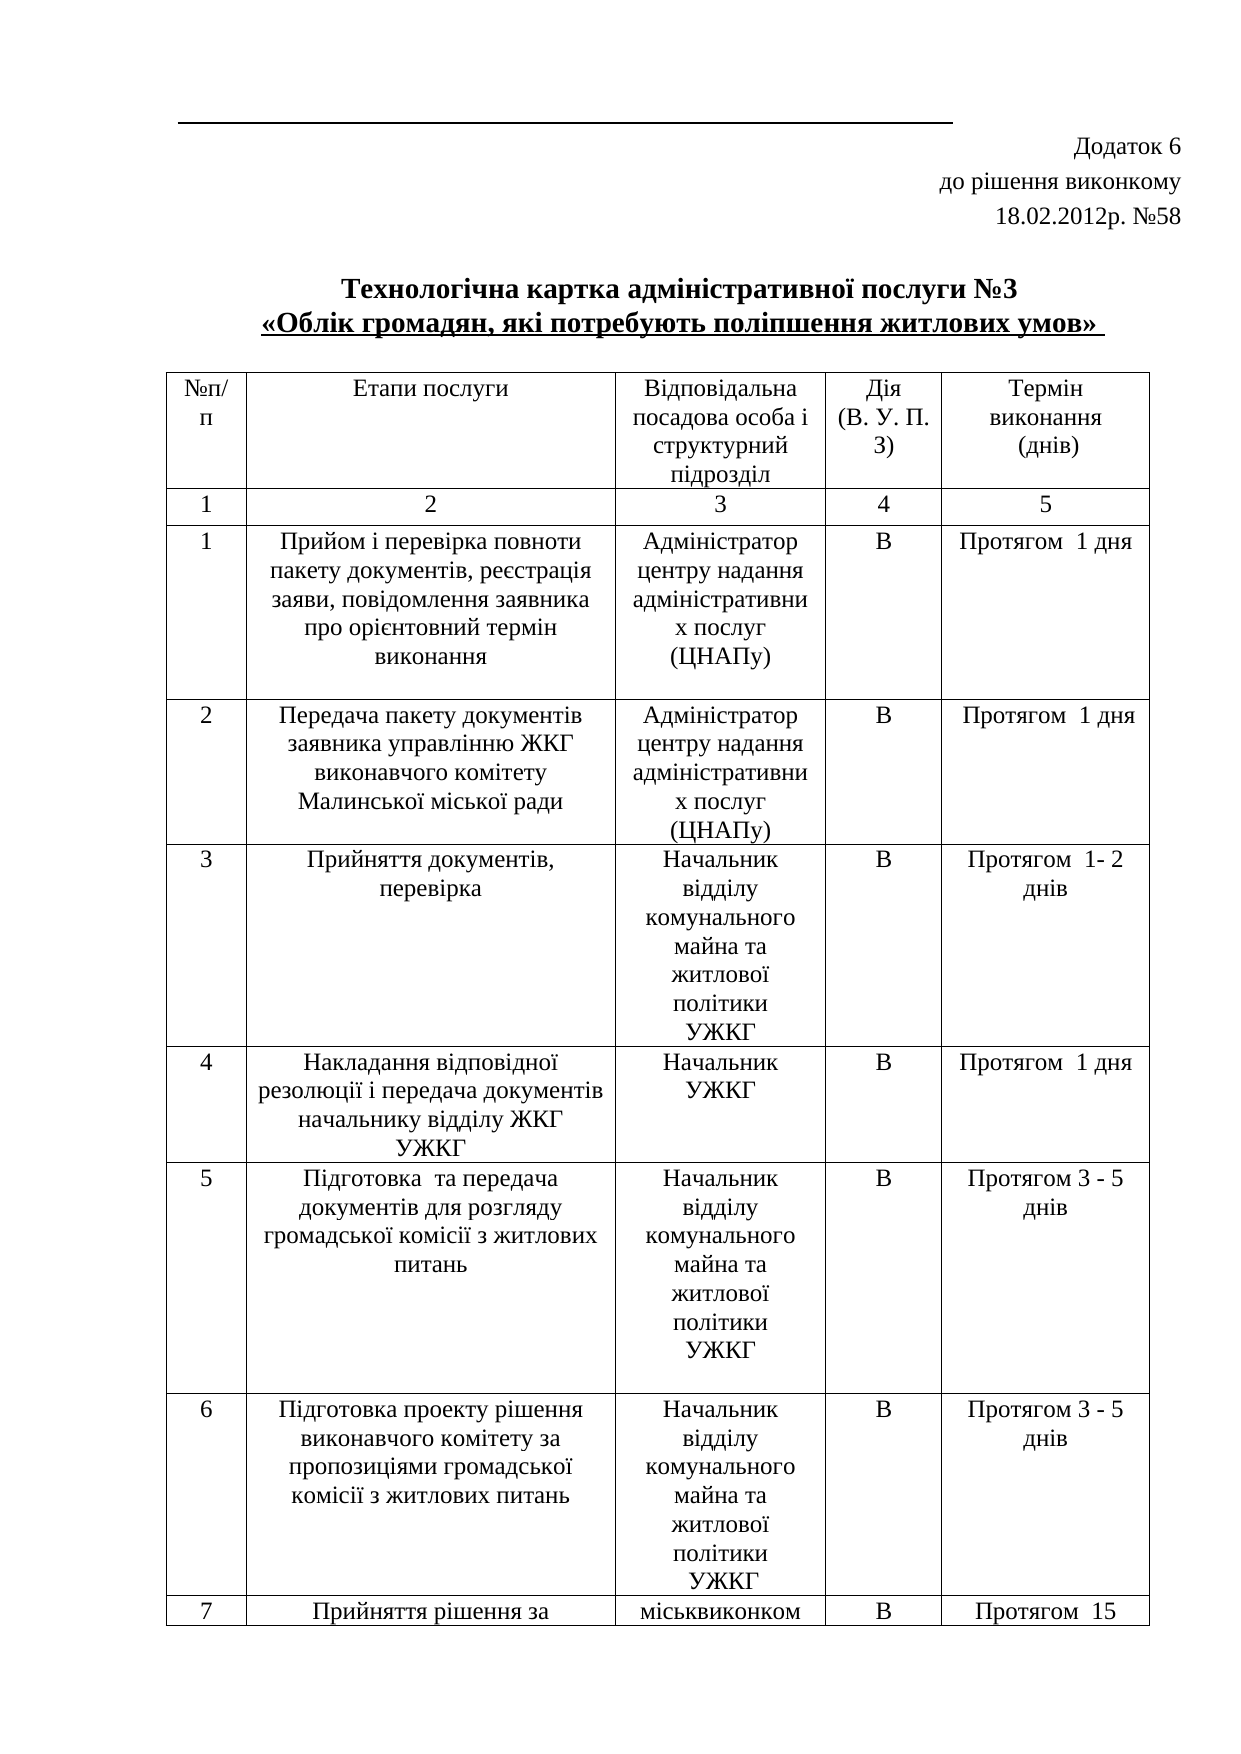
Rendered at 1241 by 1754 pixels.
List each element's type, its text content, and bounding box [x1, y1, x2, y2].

table_cell Протягом 1- 2 днів [942, 845, 1149, 1046]
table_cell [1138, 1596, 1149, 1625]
table_cell Підготовка та передача документів для розгляду громадської комісії з житлових питань [247, 1163, 615, 1393]
table_cell 6 [167, 1394, 246, 1595]
text Додаток 6 [177, 131, 1181, 160]
table_cell Прийняття документів, перевірка [247, 845, 615, 1046]
table_cell Протягом 1 дня [942, 700, 1149, 843]
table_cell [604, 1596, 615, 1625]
table_cell Протягом 3 - 5 днів [942, 1394, 1149, 1595]
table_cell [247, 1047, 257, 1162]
text 18.02.2012р. №58 [177, 201, 1181, 230]
table_cell 2 [247, 489, 615, 525]
table_cell 3 [167, 845, 246, 1046]
text до рішення виконкому [177, 166, 1181, 195]
table_cell 2 [167, 700, 246, 843]
table_header Відповідальна посадова особа і структурний підрозділ [770, 373, 825, 488]
table_cell 5 [942, 489, 1149, 525]
table_cell В [826, 1047, 941, 1162]
table_cell В [826, 1163, 941, 1393]
table_header Етапи послуги [247, 373, 615, 488]
table_cell Прийом і перевірка повноти пакету документів, реєстрація заяви, повідомлення заявника про орієнтовний термін виконання [247, 526, 615, 699]
table_cell Протягом 1 дня [942, 1047, 1149, 1162]
table_header Дія (В. У. П. З) [826, 373, 941, 488]
table_cell Протягом 3 - 5 днів [942, 1163, 1149, 1393]
text Технологічна картка адміністративної послуги №3 [177, 271, 1181, 305]
table_cell Адміністратор центру надання адміністративних послуг (ЦНАПу) [616, 526, 825, 699]
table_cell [616, 1394, 825, 1595]
table_cell 3 [616, 489, 825, 525]
table_cell Начальник відділу комунального майна та житлової політики УЖКГ [616, 1163, 825, 1393]
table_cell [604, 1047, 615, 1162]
table_header Відповідальна посадова особа і структурний підрозділ [616, 373, 670, 488]
table_cell Начальник відділу комунального майна та житлової політики УЖКГ [616, 845, 825, 1046]
table_cell В [826, 845, 941, 1046]
table_header Термін виконання (днів) [942, 373, 1149, 488]
table_cell міськвиконком [616, 1596, 825, 1625]
table_cell 1 [167, 489, 246, 525]
table_cell 1 [167, 526, 246, 699]
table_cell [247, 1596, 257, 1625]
table_cell В [826, 700, 941, 843]
table_cell 5 [167, 1163, 246, 1393]
table_cell 4 [826, 489, 941, 525]
table_cell 4 [167, 1047, 246, 1162]
text «Облік громадян, які потребують поліпшення житлових умов» [177, 305, 1181, 338]
table_header №п/п [167, 373, 246, 488]
table_cell Підготовка проекту рішення виконавчого комітету за пропозиціями громадської комісії з житлових питань [247, 1394, 615, 1595]
table_cell Адміністратор центру надання адміністративних послуг (ЦНАПу) [616, 700, 825, 843]
table_cell В [826, 526, 941, 699]
table_cell Протягом 1 дня [942, 526, 1149, 699]
table_cell Начальник УЖКГ [616, 1047, 825, 1162]
table_cell В [826, 1394, 941, 1595]
table_cell Передача пакету документів заявника управлінню ЖКГ виконавчого комітету Малинської міської ради [247, 700, 615, 843]
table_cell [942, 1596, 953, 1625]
